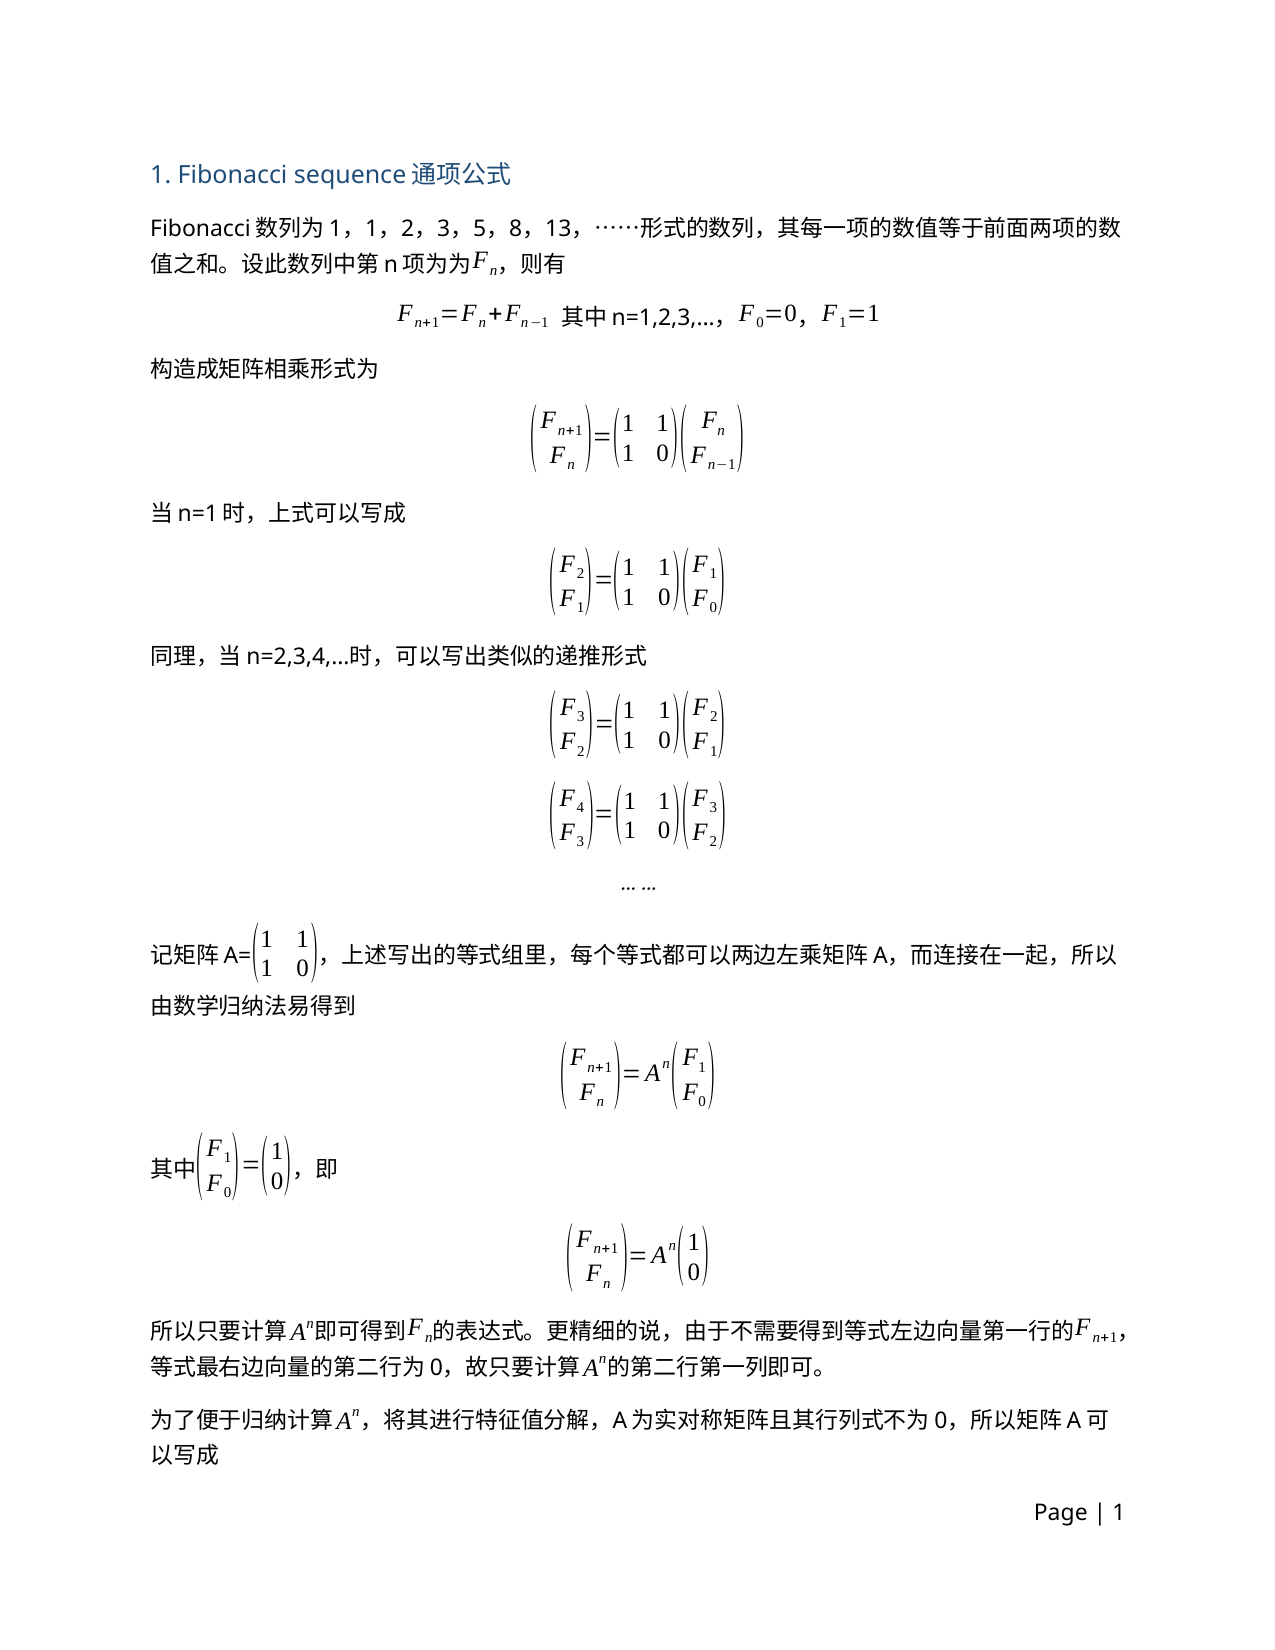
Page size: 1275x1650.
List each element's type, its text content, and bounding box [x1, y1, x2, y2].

text 其中，即 [150, 1131, 1125, 1203]
text 构造成矩阵相乘形式为 [150, 351, 1125, 384]
text 所以只要计算即可得到的表达式。更精细的说，由于不需要得到等式左边向量第一行的，等式最右边向量的第二行为0，故只要计算的第二行第一列即可。 [150, 1313, 1125, 1382]
text 其中n=1,2,3,…，， [150, 298, 1125, 332]
subtitle 1. Fibonacci sequence通项公式 [150, 154, 1125, 190]
text 为了便于归纳计算，将其进行特征值分解，A为实对称矩阵且其行列式不为0，所以矩阵A可以写成 [150, 1401, 1125, 1471]
text 同理，当n=2,3,4,…时，可以写出类似的递推形式 [150, 638, 1125, 671]
text Fibonacci数列为1，1，2，3，5，8，13，……形式的数列，其每一项的数值等于前面两项的数值之和。设此数列中第n项为为，则有 [150, 210, 1125, 279]
text 记矩阵A=，上述写出的等式组里，每个等式都可以两边左乘矩阵A，而连接在一起，所以由数学归纳法易得到 [150, 922, 1125, 1021]
text 当n=1时，上式可以写成 [150, 494, 1125, 528]
